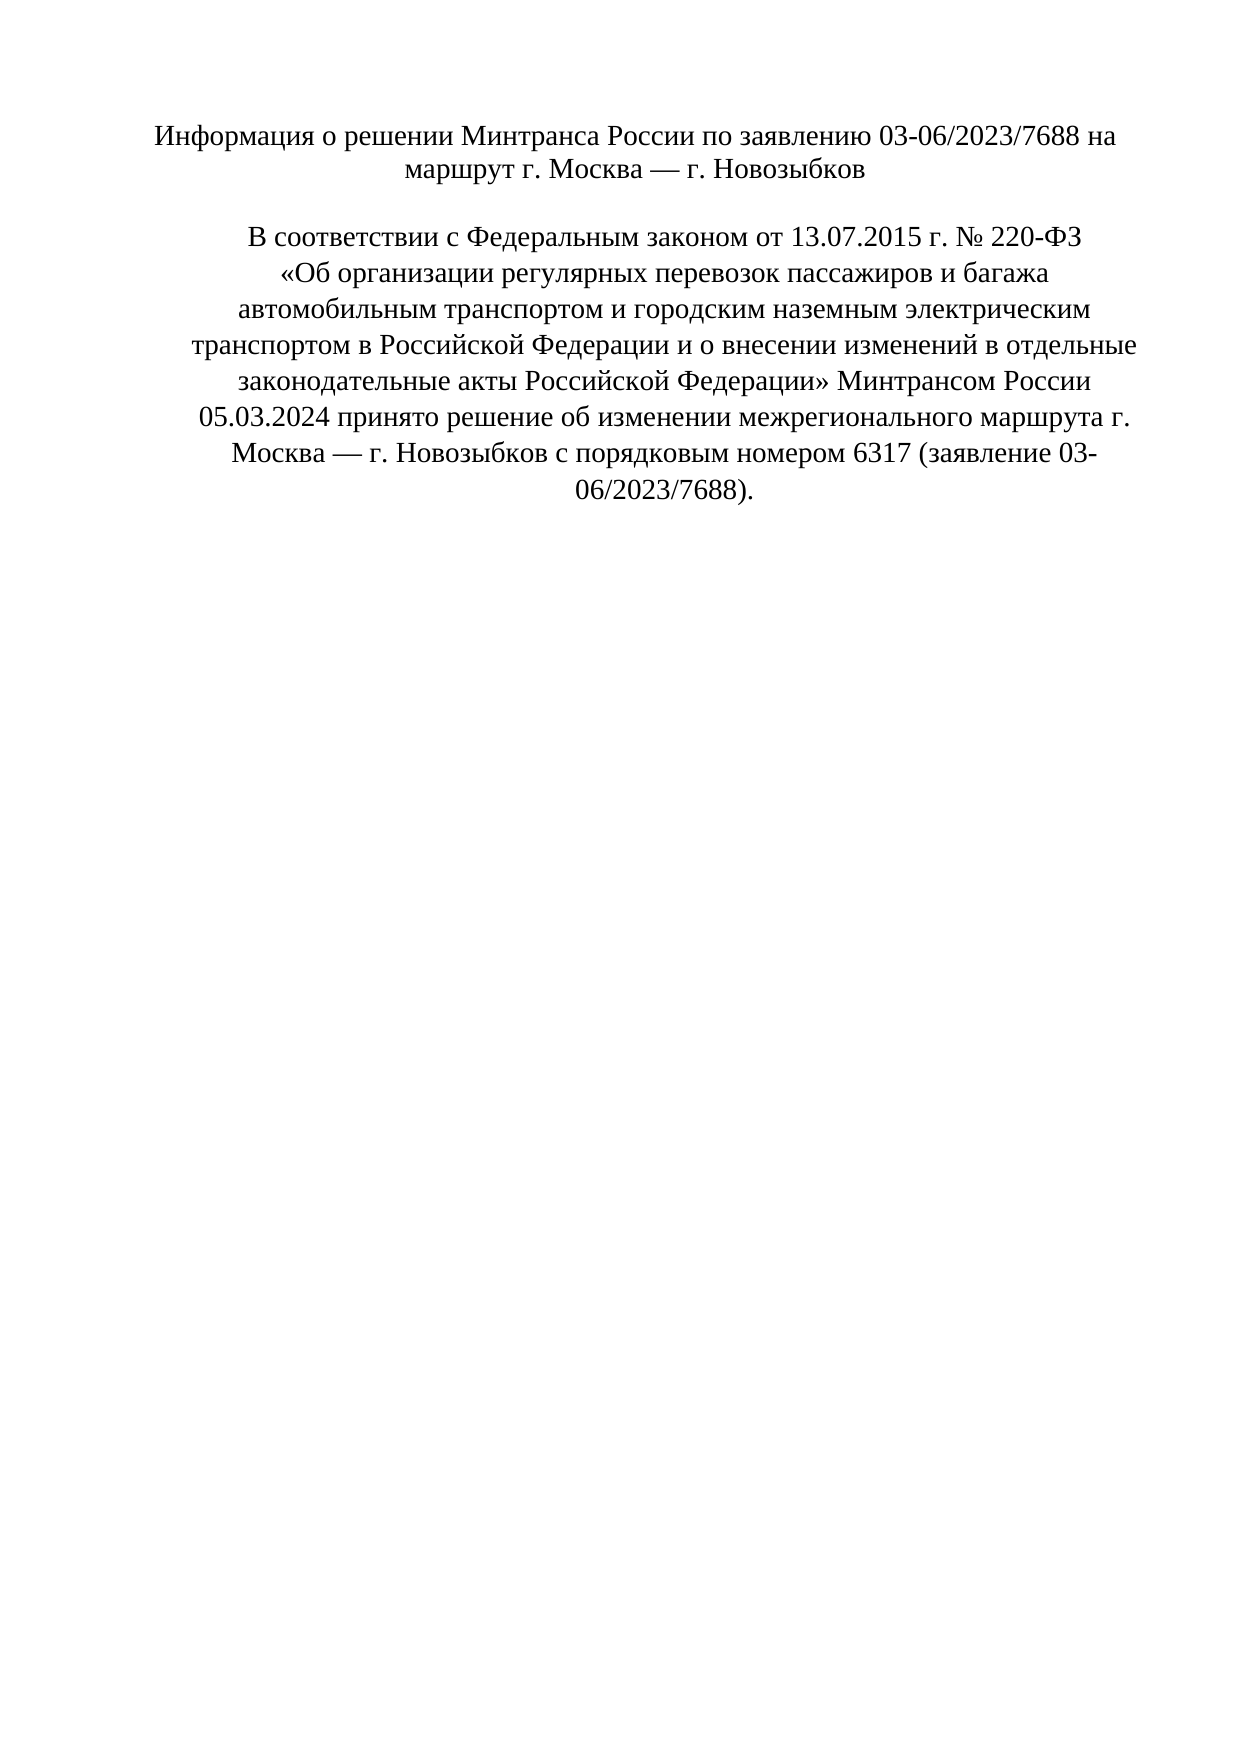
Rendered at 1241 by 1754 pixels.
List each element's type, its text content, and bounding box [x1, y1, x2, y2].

text В соответствии с Федеральным законом от 13.07.2015 г. № 220-ФЗ «Об организации регулярных перевозок пассажиров и багажа автомобильным транспортом и городским наземным электрическим транспортом в Российской Федерации и о внесении изменений в отдельные законодательные акты Российской Федерации» Минтрансом России 05.03.2024 принято решение об изменении межрегионального маршрута г. Москва — г. Новозыбков с порядковым номером 6317 (заявление 03-06/2023/7688). [177, 219, 1152, 505]
text Информация о решении Минтранса России по заявлению 03-06/2023/7688 на маршрут г. Москва — г. Новозыбков [118, 118, 1152, 185]
